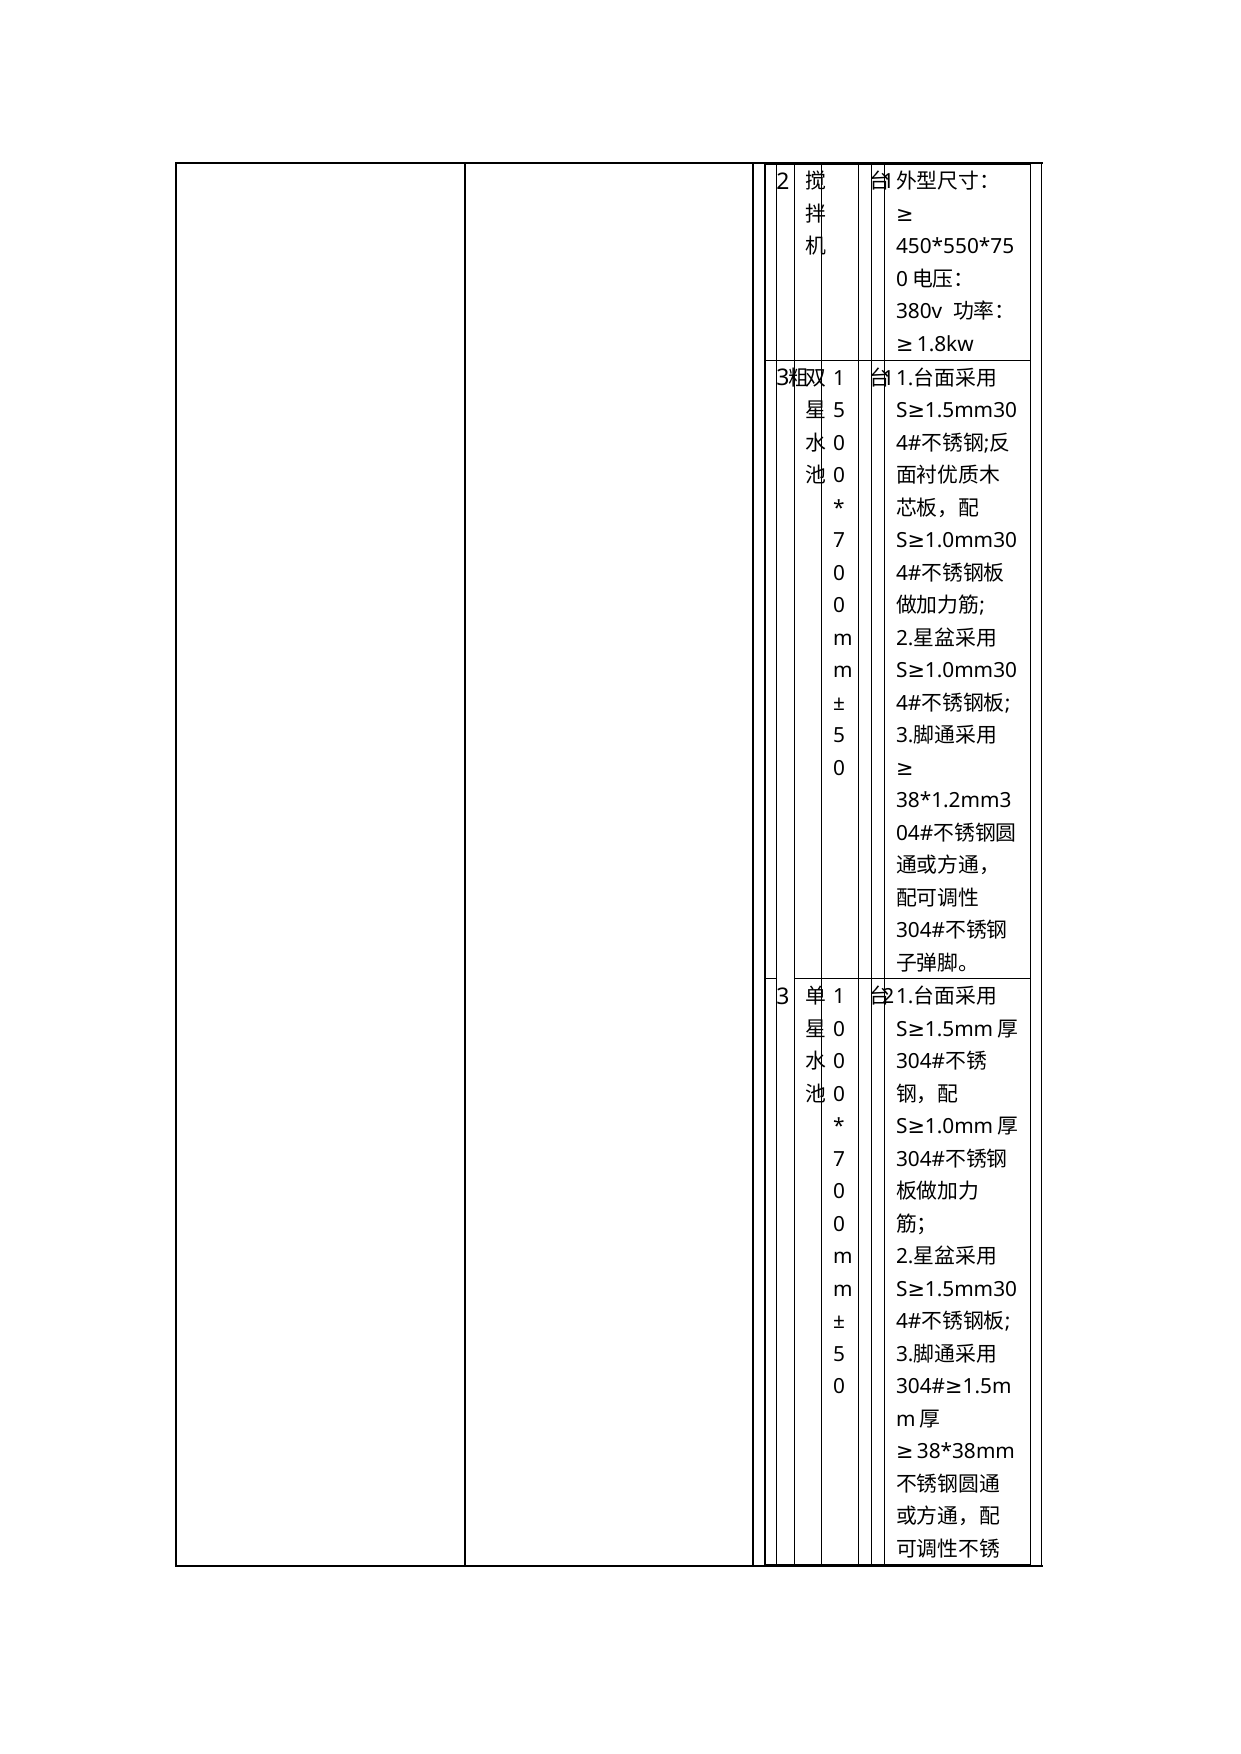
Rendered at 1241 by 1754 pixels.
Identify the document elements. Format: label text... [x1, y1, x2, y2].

table_cell 2 [466, 164, 752, 1565]
table_cell [872, 979, 884, 992]
table_cell [885, 979, 1030, 1564]
table_cell [872, 178, 884, 360]
table_cell [777, 361, 794, 1564]
table_cell [795, 979, 821, 1564]
table_cell [859, 361, 871, 978]
table_cell [795, 361, 821, 978]
table_cell [822, 361, 858, 978]
table_cell [766, 979, 776, 1564]
table_cell [872, 361, 884, 374]
table_cell [859, 979, 871, 1564]
table_cell [766, 165, 776, 360]
table_cell [822, 165, 858, 360]
table_cell [874, 182, 884, 187]
table_cell [766, 361, 776, 978]
table_cell [859, 165, 871, 360]
table_cell [872, 375, 884, 978]
table_cell [777, 165, 794, 360]
table_cell [872, 165, 884, 177]
table_cell ▲ [177, 164, 464, 1565]
table_cell [822, 979, 858, 1564]
table_cell [777, 174, 785, 187]
table_cell [872, 993, 884, 1564]
table_cell [885, 361, 1030, 978]
table_cell [1031, 164, 1041, 1565]
table_cell [795, 165, 821, 360]
table_cell [754, 164, 764, 1565]
table_cell [885, 165, 1030, 360]
